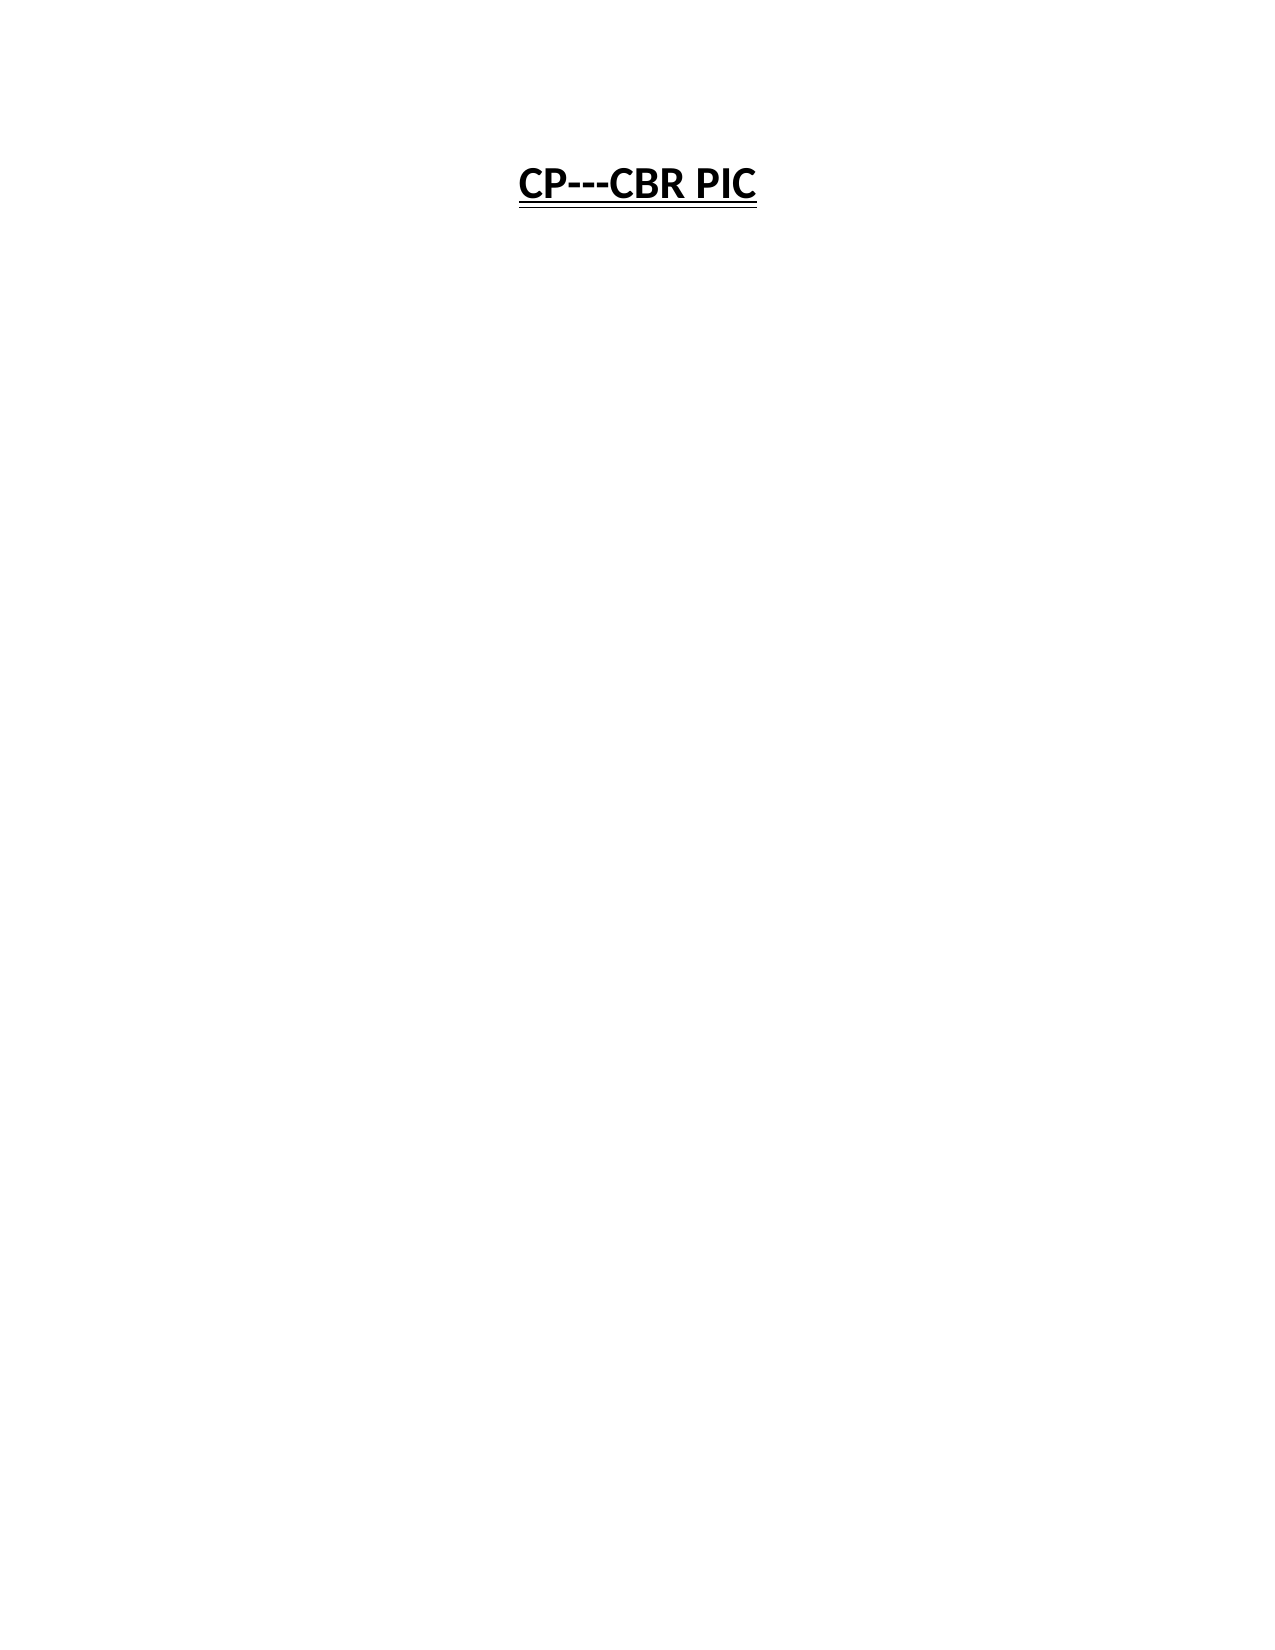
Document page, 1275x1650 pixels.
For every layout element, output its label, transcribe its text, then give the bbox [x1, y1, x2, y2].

subtitle CP---CBR PIC [150, 154, 1125, 210]
